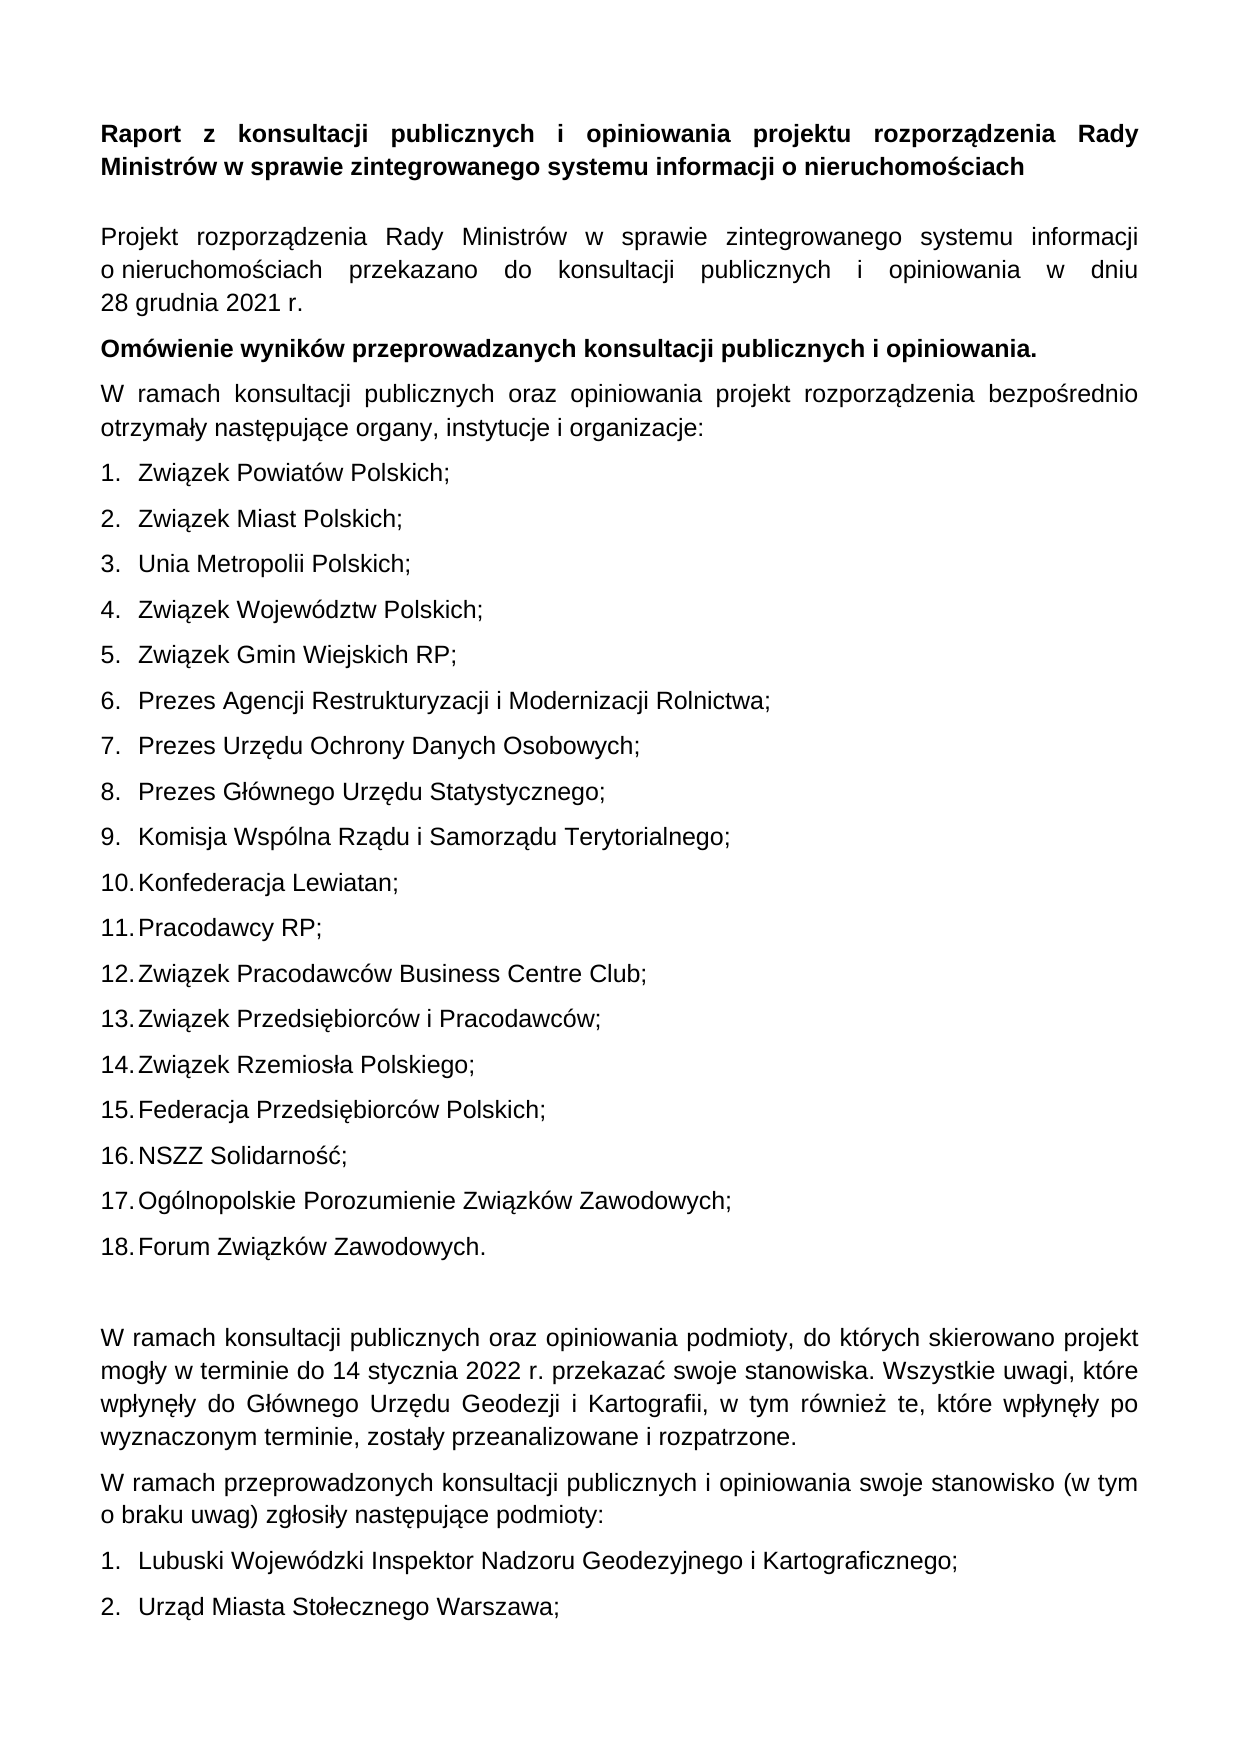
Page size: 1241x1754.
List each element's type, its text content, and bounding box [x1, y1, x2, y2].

list Federacja Przedsiębiorców Polskich; [100, 1095, 1140, 1124]
list Prezes Głównego Urzędu Statystycznego; [100, 777, 1140, 805]
list Związek Miast Polskich; [100, 503, 1140, 532]
list Pracodawcy RP; [100, 913, 1140, 942]
list Związek Województw Polskich; [100, 594, 1140, 623]
text W ramach przeprowadzonych konsultacji publicznych i opiniowania swoje stanowisko (w tym o braku uwag) zgłosiły następujące podmioty: [100, 1467, 1140, 1529]
list Prezes Agencji Restrukturyzacji i Modernizacji Rolnictwa; [100, 686, 1140, 714]
list NSZZ Solidarność; [100, 1141, 1140, 1169]
list Lubuski Wojewódzki Inspektor Nadzoru Geodezyjnego i Kartograficznego; [100, 1546, 1140, 1575]
list Związek Gmin Wiejskich RP; [100, 640, 1140, 669]
list Związek Powiatów Polskich; [100, 458, 1140, 487]
list Ogólnopolskie Porozumienie Związków Zawodowych; [100, 1186, 1140, 1215]
text Omówienie wyników przeprowadzanych konsultacji publicznych i opiniowania. [100, 334, 1140, 363]
text W ramach konsultacji publicznych oraz opiniowania podmioty, do których skierowano projekt mogły w terminie do 14 stycznia 2022 r. przekazać swoje stanowiska. Wszystkie uwagi, które wpłynęły do Głównego Urzędu Geodezji i Kartografii, w tym również te, które wpłynęły po wyznaczonym terminie, zostały przeanalizowane i rozpatrzone. [100, 1323, 1140, 1451]
list Związek Pracodawców Business Centre Club; [100, 959, 1140, 987]
list Związek Rzemiosła Polskiego; [100, 1050, 1140, 1078]
text Projekt rozporządzenia Rady Ministrów w sprawie zintegrowanego systemu informacji o nieruchomościach przekazano do konsultacji publicznych i opiniowania w dniu 28 grudnia 2021 r. [100, 222, 1140, 317]
text Raport z konsultacji publicznych i opiniowania projektu rozporządzenia Rady Ministrów w sprawie zintegrowanego systemu informacji o nieruchomościach [100, 119, 1140, 181]
text W ramach konsultacji publicznych oraz opiniowania projekt rozporządzenia bezpośrednio otrzymały następujące organy, instytucje i organizacje: [100, 379, 1140, 441]
list Związek Przedsiębiorców i Pracodawców; [100, 1004, 1140, 1033]
list Urząd Miasta Stołecznego Warszawa; [100, 1592, 1140, 1620]
list Konfederacja Lewiatan; [100, 868, 1140, 896]
list Unia Metropolii Polskich; [100, 549, 1140, 578]
list Komisja Wspólna Rządu i Samorządu Terytorialnego; [100, 822, 1140, 851]
list Prezes Urzędu Ochrony Danych Osobowych; [100, 731, 1140, 760]
list Forum Związków Zawodowych. [100, 1232, 1140, 1261]
